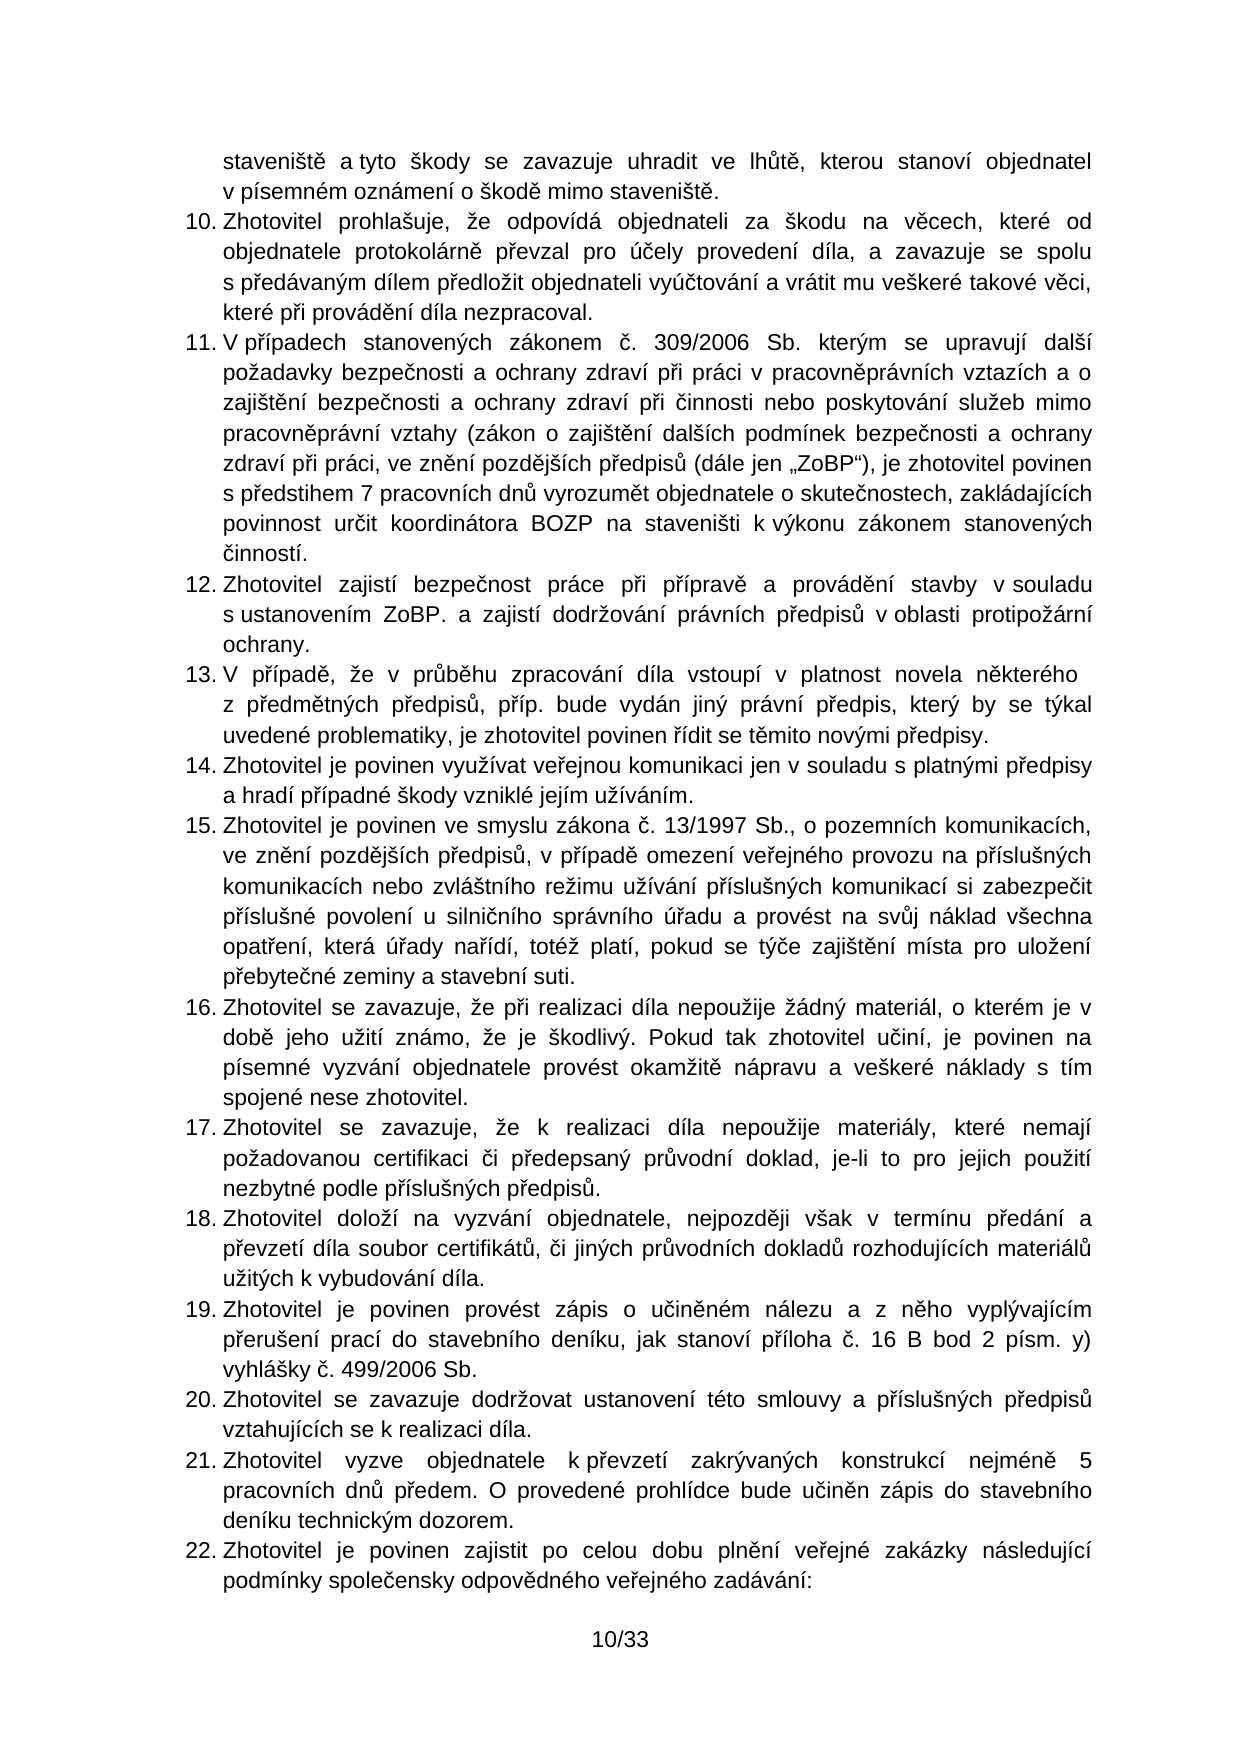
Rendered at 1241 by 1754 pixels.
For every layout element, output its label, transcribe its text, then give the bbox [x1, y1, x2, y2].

list V případě, že v průběhu zpracování díla vstoupí v platnost novela některého z předmětných předpisů, příp. bude vydán jiný právní předpis, který by se týkal uvedené problematiky, je zhotovitel povinen řídit se těmito novými předpisy. [185, 661, 1093, 748]
list Zhotovitel doloží na vyzvání objednatele, nejpozději však v termínu předání a převzetí díla soubor certifikátů, či jiných průvodních dokladů rozhodujících materiálů užitých k vybudování díla. [185, 1205, 1093, 1292]
list Zhotovitel se zavazuje dodržovat ustanovení této smlouvy a příslušných předpisů vztahujících se k realizaci díla. [185, 1386, 1093, 1443]
list Zhotovitel je povinen využívat veřejnou komunikaci jen v souladu s platnými předpisy a hradí případné škody vzniklé jejím užíváním. [185, 752, 1093, 808]
list V případech stanovených zákonem č. 309/2006 Sb. kterým se upravují další požadavky bezpečnosti a ochrany zdraví při práci v pracovněprávních vztazích a o zajištění bezpečnosti a ochrany zdraví při činnosti nebo poskytování služeb mimo pracovněprávní vztahy (zákon o zajištění dalších podmínek bezpečnosti a ochrany zdraví při práci, ve znění pozdějších předpisů (dále jen „ZoBP“), je zhotovitel povinen s předstihem 7 pracovních dnů vyrozumět objednatele o skutečnostech, zakládajících povinnost určit koordinátora BOZP na staveništi k výkonu zákonem stanovených činností. [185, 329, 1093, 567]
list Zhotovitel je povinen ve smyslu zákona č. 13/1997 Sb., o pozemních komunikacích, ve znění pozdějších předpisů, v případě omezení veřejného provozu na příslušných komunikacích nebo zvláštního režimu užívání příslušných komunikací si zabezpečit příslušné povolení u silničního správního úřadu a provést na svůj náklad všechna opatření, která úřady nařídí, totéž platí, pokud se týče zajištění místa pro uložení přebytečné zeminy a stavební suti. [185, 812, 1093, 989]
list Zhotovitel se zavazuje, že k realizaci díla nepoužije materiály, které nemají požadovanou certifikaci či předepsaný průvodní doklad, je-li to pro jejich použití nezbytné podle příslušných předpisů. [185, 1114, 1093, 1201]
list Zhotovitel vyzve objednatele k převzetí zakrývaných konstrukcí nejméně 5 pracovních dnů předem. O provedené prohlídce bude učiněn zápis do stavebního deníku technickým dozorem. [185, 1447, 1093, 1533]
list Zhotovitel se zavazuje, že při realizaci díla nepoužije žádný materiál, o kterém je v době jeho užití známo, že je škodlivý. Pokud tak zhotovitel učiní, je povinen na písemné vyzvání objednatele provést okamžitě nápravu a veškeré náklady s tím spojené nese zhotovitel. [185, 993, 1093, 1110]
list Zhotovitel je povinen provést zápis o učiněném nálezu a z něho vyplývajícím přerušení prací do stavebního deníku, jak stanoví příloha č. 16 B bod 2 písm. y) vyhlášky č. 499/2006 Sb. [185, 1296, 1093, 1382]
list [185, 148, 1093, 204]
list Zhotovitel je povinen zajistit po celou dobu plnění veřejné zakázky následující podmínky společensky odpovědného veřejného zadávání: [185, 1537, 1093, 1594]
list Zhotovitel prohlašuje, že odpovídá objednateli za škodu na věcech, které od objednatele protokolárně převzal pro účely provedení díla, a zavazuje se spolu s předávaným dílem předložit objednateli vyúčtování a vrátit mu veškeré takové věci, které při provádění díla nezpracoval. [185, 208, 1093, 325]
list Zhotovitel zajistí bezpečnost práce při přípravě a provádění stavby v souladu s ustanovením ZoBP. a zajistí dodržování právních předpisů v oblasti protipožární ochrany. [185, 571, 1093, 657]
